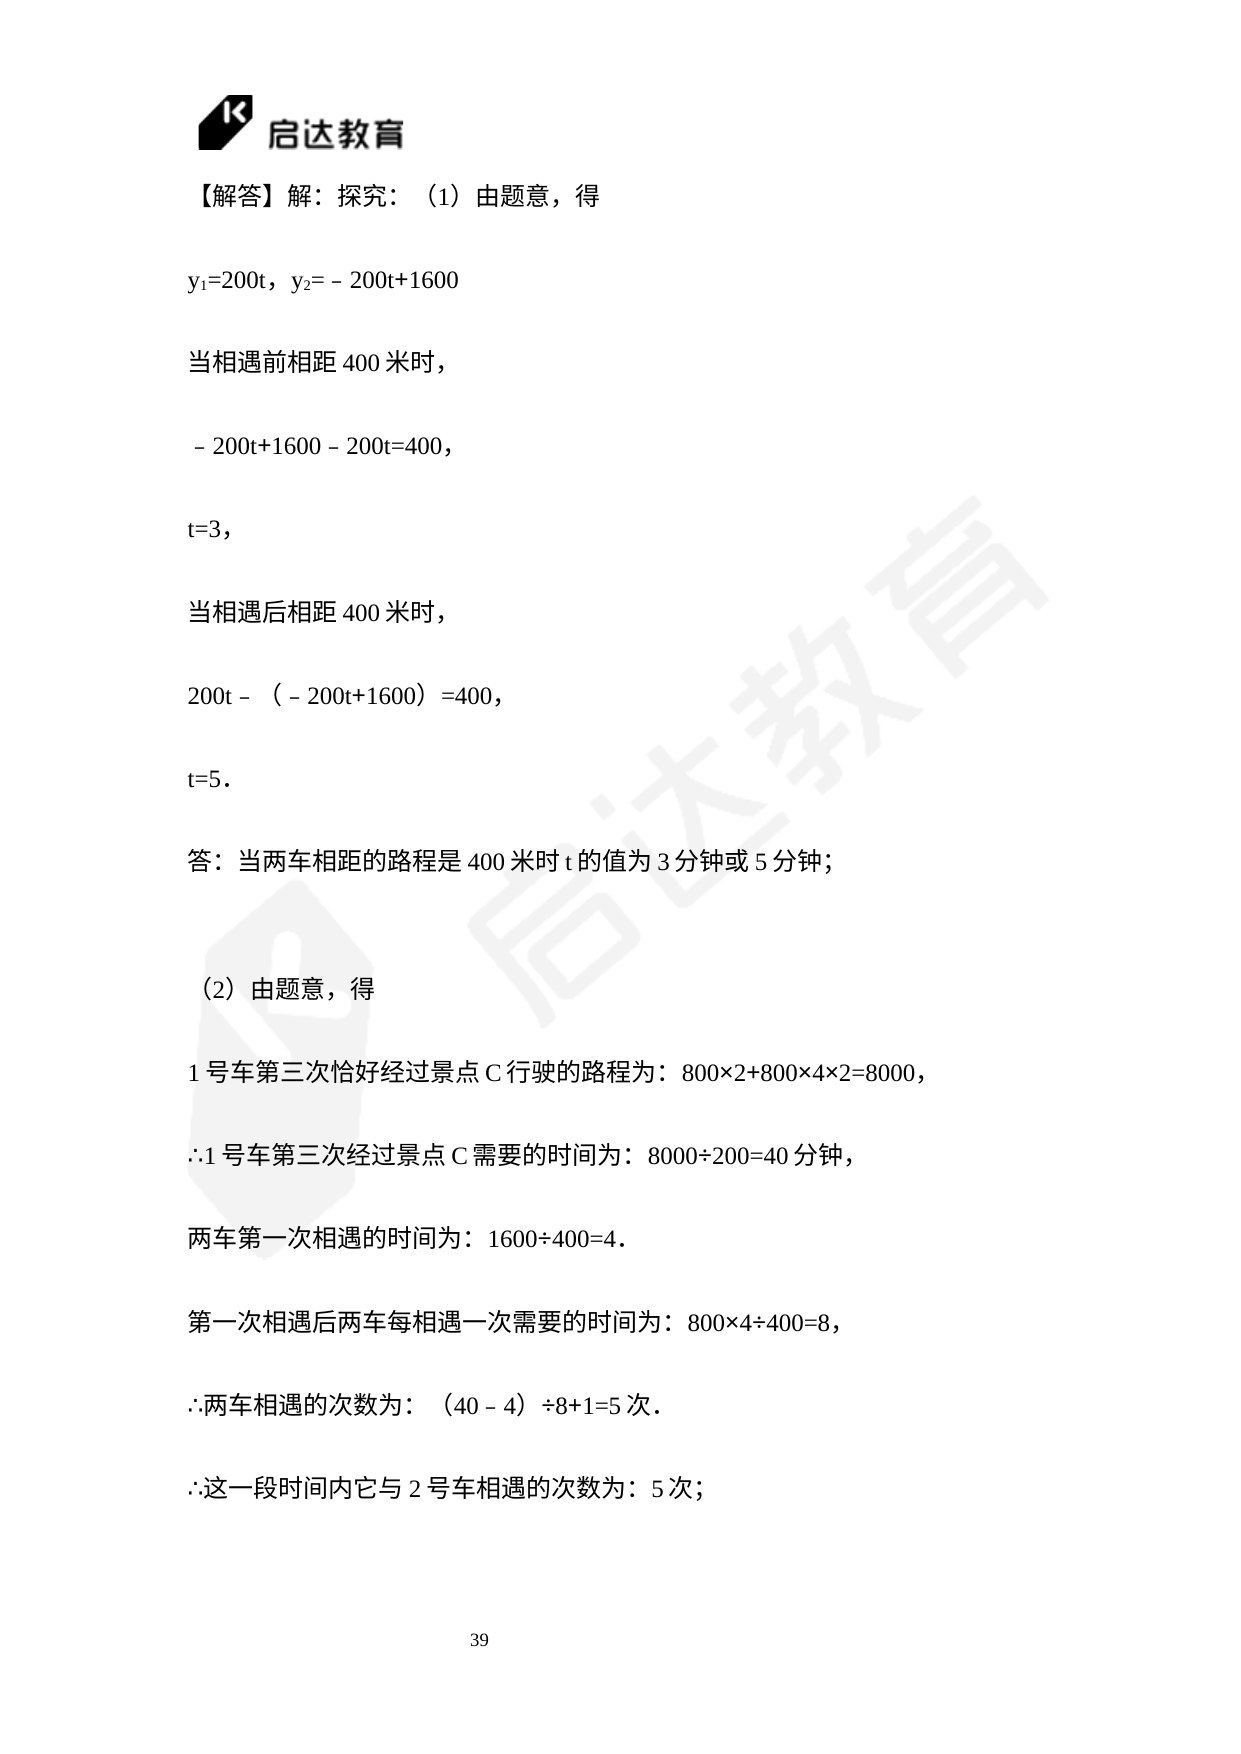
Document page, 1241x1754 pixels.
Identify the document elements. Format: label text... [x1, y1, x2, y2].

text （2）由题意，得 [187, 955, 1053, 1020]
text 当相遇前相距400米时， [187, 328, 1053, 393]
text 答：当两车相距的路程是400米时t的值为3分钟或5分钟； [187, 827, 1053, 892]
text 两车第一次相遇的时间为：1600÷400=4． [187, 1204, 1053, 1269]
text t=5． [187, 744, 1053, 809]
picture [198, 95, 404, 150]
text t=3， [187, 494, 1053, 559]
text 【解答】解：探究：（1）由题意，得 [187, 162, 1053, 227]
text 当相遇后相距400米时， [187, 578, 1053, 643]
text 200t﹣（﹣200t+1600）=400， [187, 661, 1053, 726]
text ﹣200t+1600﹣200t=400， [187, 411, 1053, 476]
text ∴这一段时间内它与2号车相遇的次数为：5次； [187, 1454, 1053, 1519]
text ∴1号车第三次经过景点C需要的时间为：8000÷200=40分钟， [187, 1121, 1053, 1186]
text 1号车第三次恰好经过景点C行驶的路程为：800×2+800×4×2=8000， [187, 1038, 1053, 1103]
text y1=200t，y2=﹣200t+1600 [187, 245, 1053, 310]
text ∴两车相遇的次数为：（40﹣4）÷8+1=5次． [187, 1371, 1053, 1436]
text 第一次相遇后两车每相遇一次需要的时间为：800×4÷400=8， [187, 1288, 1053, 1353]
